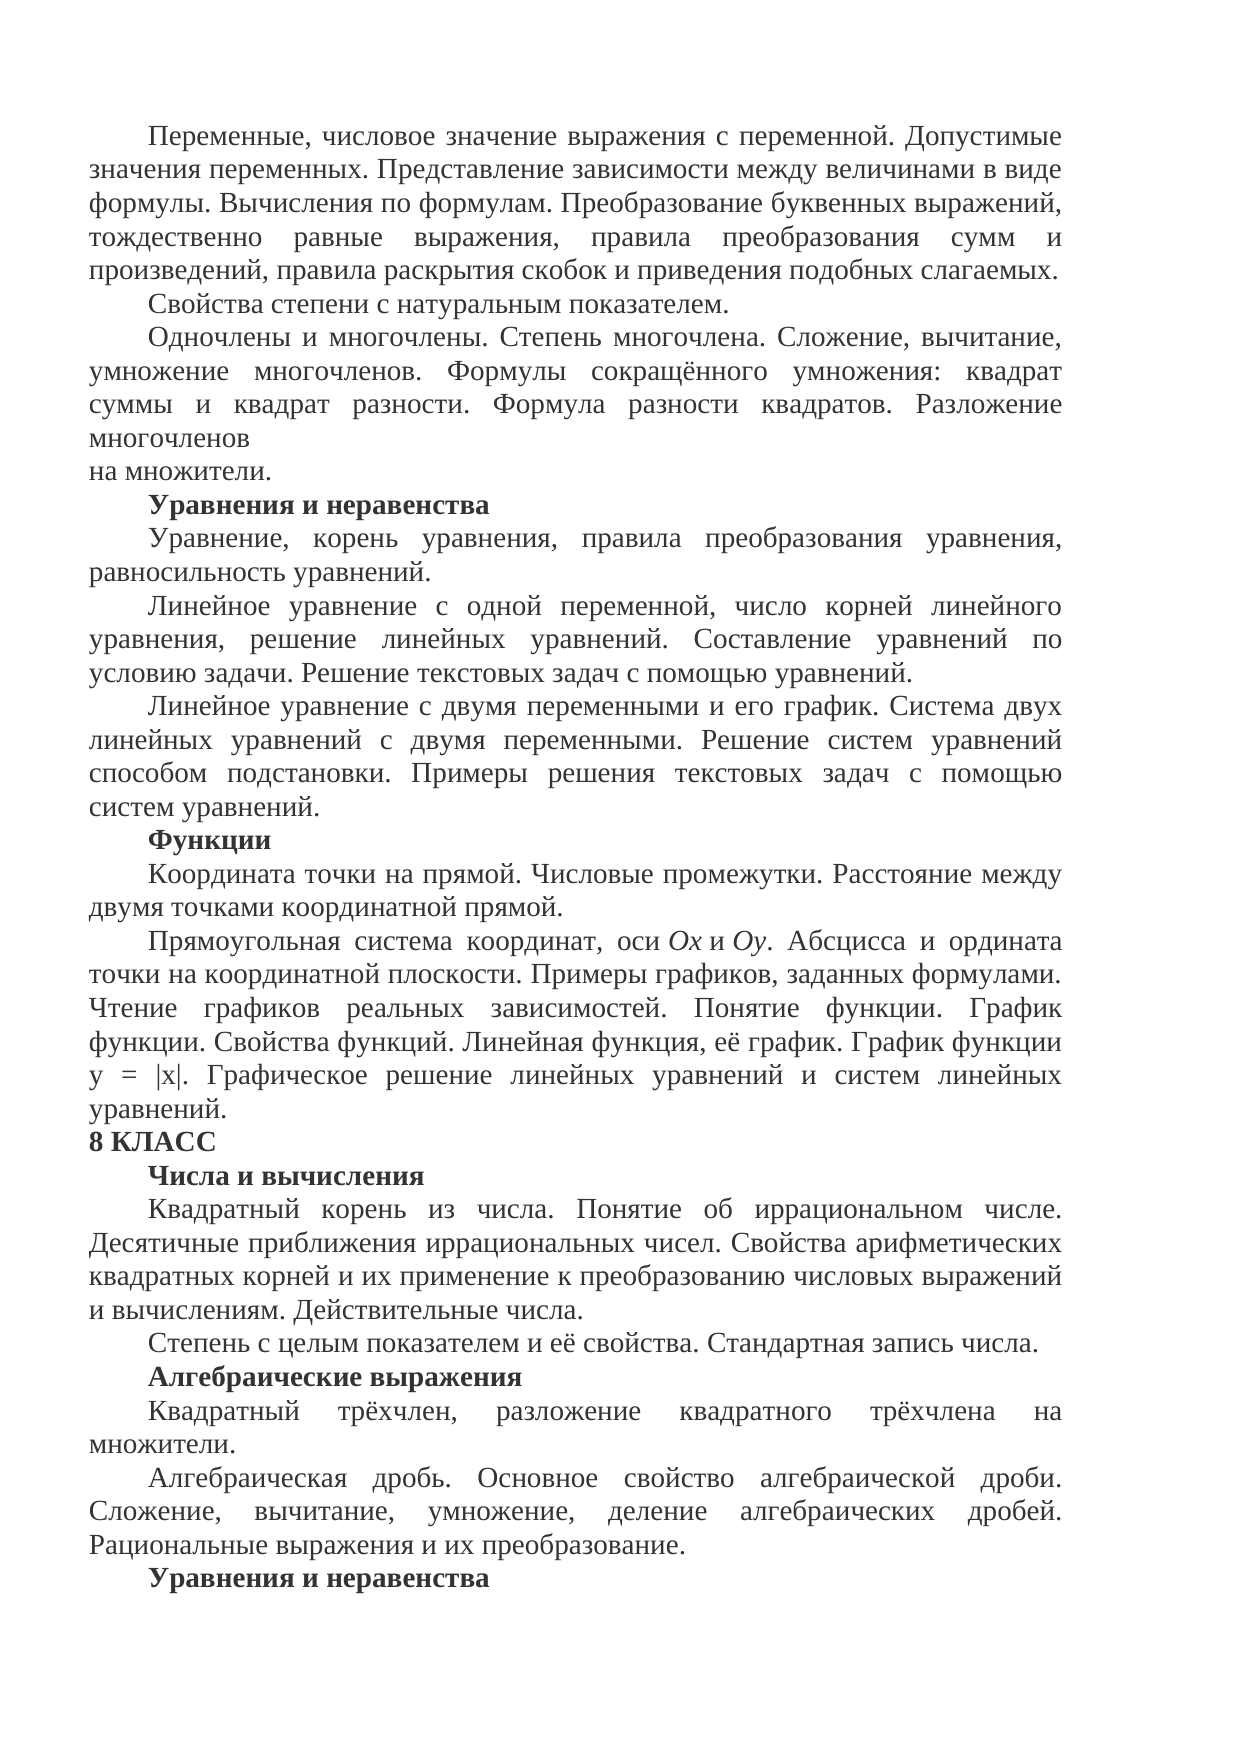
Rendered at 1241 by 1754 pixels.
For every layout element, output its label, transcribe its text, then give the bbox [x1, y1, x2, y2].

text Квадратный трёхчлен, разложение квадратного трёхчлена на множители. [89, 1393, 1063, 1460]
text Уравнения и неравенства [89, 1560, 1063, 1594]
text Алгебраические выражения [89, 1359, 1063, 1393]
text Алгебраическая дробь. Основное свойство алгебраической дроби. Сложение, вычитание, умножение, деление алгебраических дробей. Рациональные выражения и их преобразование. [89, 1460, 1063, 1560]
text Переменные, числовое значение выражения с переменной. Допустимые значения переменных. Представление зависимости между величинами в виде формулы. Вычисления по формулам. Преобразование буквенных выражений, тождественно равные выражения, правила преобразования сумм и произведений, правила раскрытия скобок и приведения подобных слагаемых. [89, 118, 1063, 286]
text Степень с целым показателем и её свойства. Стандартная запись числа. [89, 1326, 1063, 1359]
text Одночлены и многочлены. Степень многочлена. Сложение, вычитание, умножение многочленов. Формулы сокращённого умножения: квадрат суммы и квадрат разности. Формула разности квадратов. Разложение многочленов на множители. [89, 319, 1063, 487]
text 8 КЛАСС [89, 1124, 1063, 1158]
text Числа и вычисления [89, 1158, 1063, 1191]
text Линейное уравнение с одной переменной, число корней линейного уравнения, решение линейных уравнений. Составление уравнений по условию задачи. Решение текстовых задач с помощью уравнений. [89, 588, 1063, 688]
text Свойства степени с натуральным показателем. [89, 286, 1063, 319]
text Функции [89, 822, 1063, 856]
text Квадратный корень из числа. Понятие об иррациональном числе. Десятичные приближения иррациональных чисел. Свойства арифметических квадратных корней и их применение к преобразованию числовых выражений и вычислениям. Действительные числа. [89, 1191, 1063, 1326]
text Уравнение, корень уравнения, правила преобразования уравнения, равносильность уравнений. [89, 521, 1063, 588]
text Прямоугольная система координат, оси Ox и Oy. Абсцисса и ордината точки на координатной плоскости. Примеры графиков, заданных формулами. Чтение графиков реальных зависимостей. Понятие функции. График функции. Свойства функций. Линейная функция, её график. График функции y = |x|. Графическое решение линейных уравнений и систем линейных уравнений. [89, 923, 1063, 1124]
text Координата точки на прямой. Числовые промежутки. Расстояние между двумя точками координатной прямой. [89, 856, 1063, 923]
text Уравнения и неравенства [89, 487, 1063, 521]
text Линейное уравнение с двумя переменными и его график. Система двух линейных уравнений с двумя переменными. Решение систем уравнений способом подстановки. Примеры решения текстовых задач с помощью систем уравнений. [89, 688, 1063, 822]
